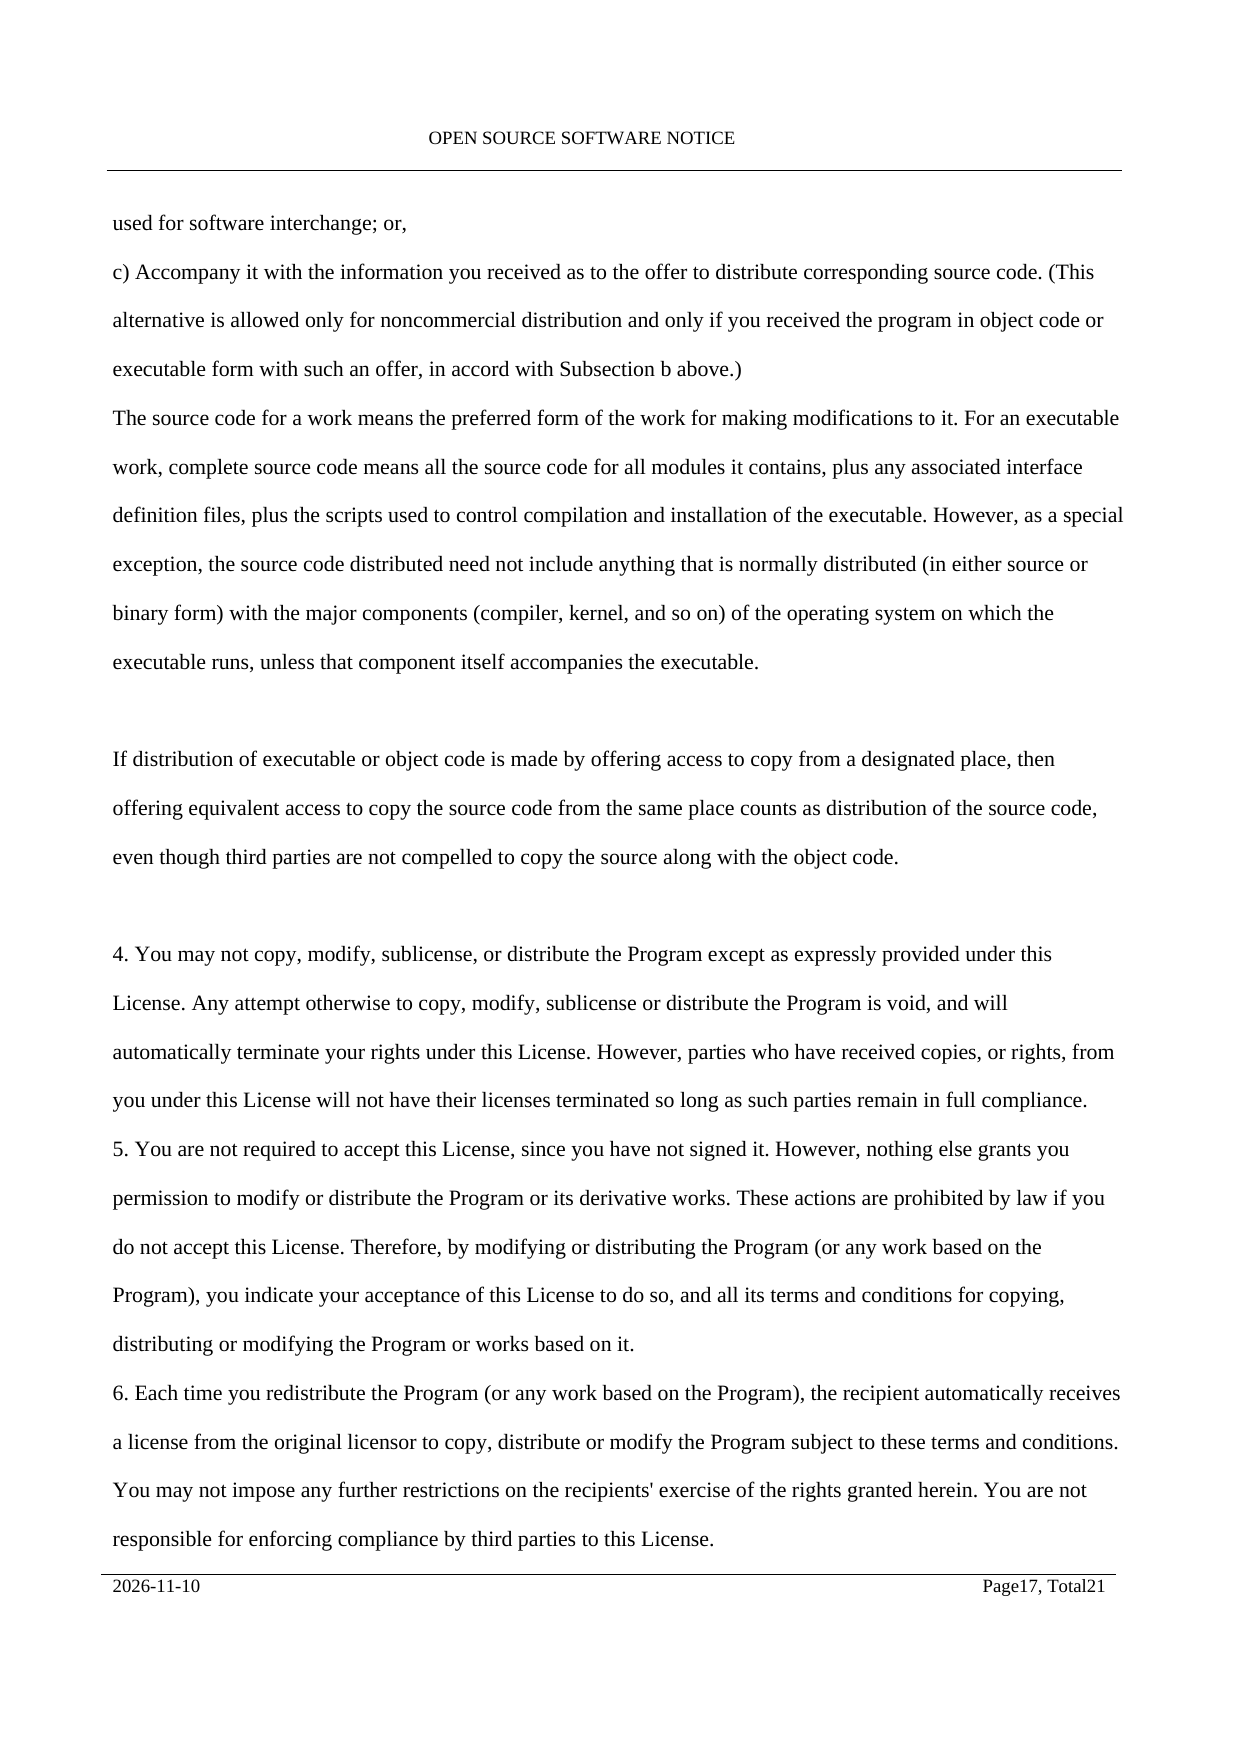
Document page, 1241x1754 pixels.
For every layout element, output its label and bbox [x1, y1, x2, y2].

text [112, 206, 1128, 1555]
